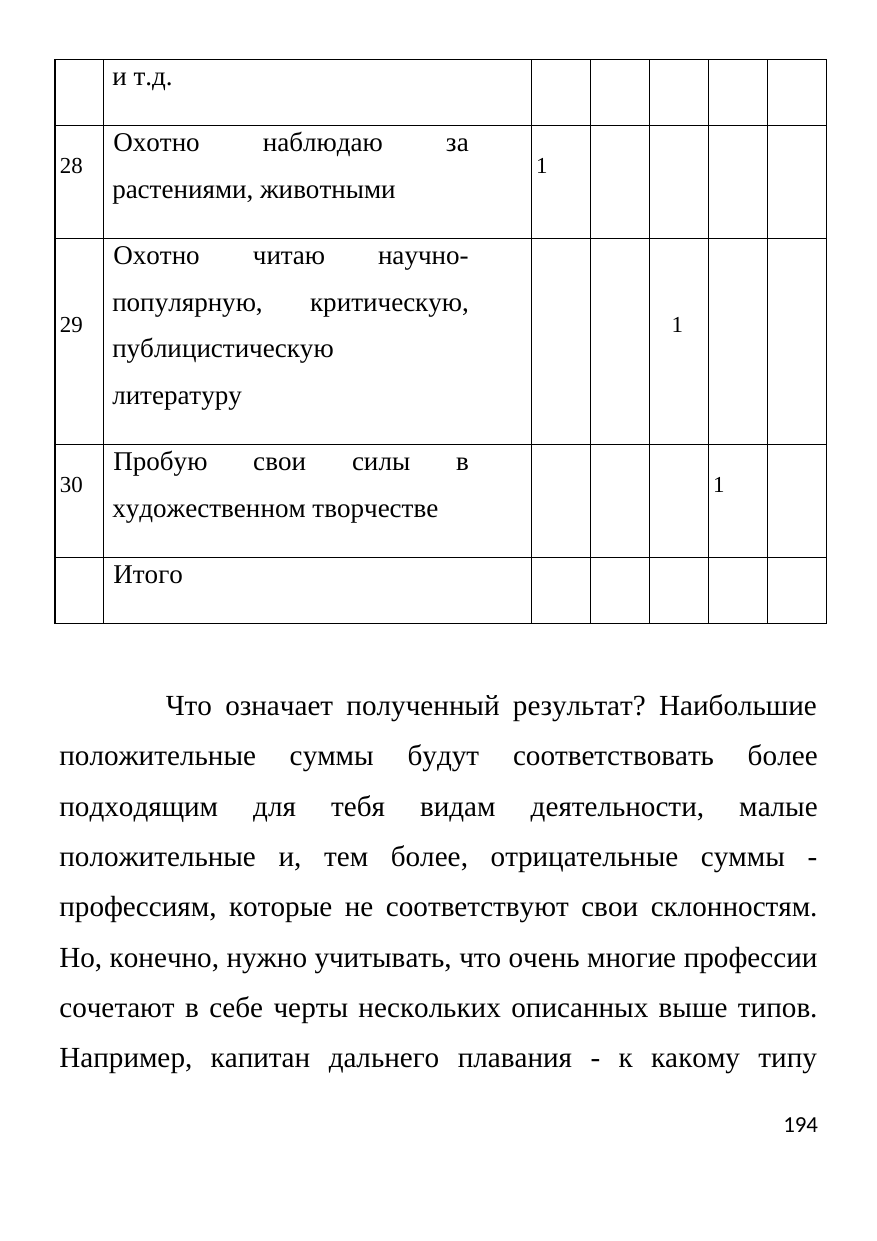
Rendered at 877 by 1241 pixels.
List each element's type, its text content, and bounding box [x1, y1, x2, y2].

table_cell [591, 126, 649, 238]
table_cell [650, 445, 708, 557]
table_cell 27 [56, 60, 103, 125]
table_cell Охотно наблюдаю за растениями, животными [104, 126, 531, 238]
table_cell [768, 445, 826, 557]
table_cell [650, 60, 708, 125]
table_cell Пробую свои силы в художественном творчестве [104, 445, 531, 557]
table_cell [650, 126, 708, 238]
table_cell [532, 445, 590, 557]
table_cell Охотно читаю научно-популярную, критическую, публицистическую литературу [104, 239, 531, 444]
table_cell 1 [591, 60, 649, 125]
table_cell [591, 558, 649, 623]
table_cell [709, 239, 767, 444]
table_cell Люблю разбираться в устройстве машин, приборов и т.д. [104, 60, 531, 125]
table_cell [768, 558, 826, 623]
table_cell 1 [532, 126, 590, 238]
table_cell [768, 60, 826, 125]
table_cell [709, 126, 767, 238]
table_cell [591, 239, 649, 444]
table_cell [532, 558, 590, 623]
table_cell 30 [56, 445, 103, 557]
table_cell [56, 558, 103, 623]
table_cell Итого [104, 558, 531, 623]
table_cell [709, 558, 767, 623]
table_cell [591, 445, 649, 557]
table_cell 29 [56, 239, 103, 444]
table_cell [768, 126, 826, 238]
table_cell [532, 239, 590, 444]
table_cell [768, 239, 826, 444]
table_cell 28 [56, 126, 103, 238]
table_cell [650, 558, 708, 623]
table_cell [532, 60, 590, 125]
table_cell [709, 60, 767, 125]
table_cell 1 [709, 445, 767, 557]
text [59, 688, 818, 1074]
table_cell 1 [650, 239, 708, 444]
